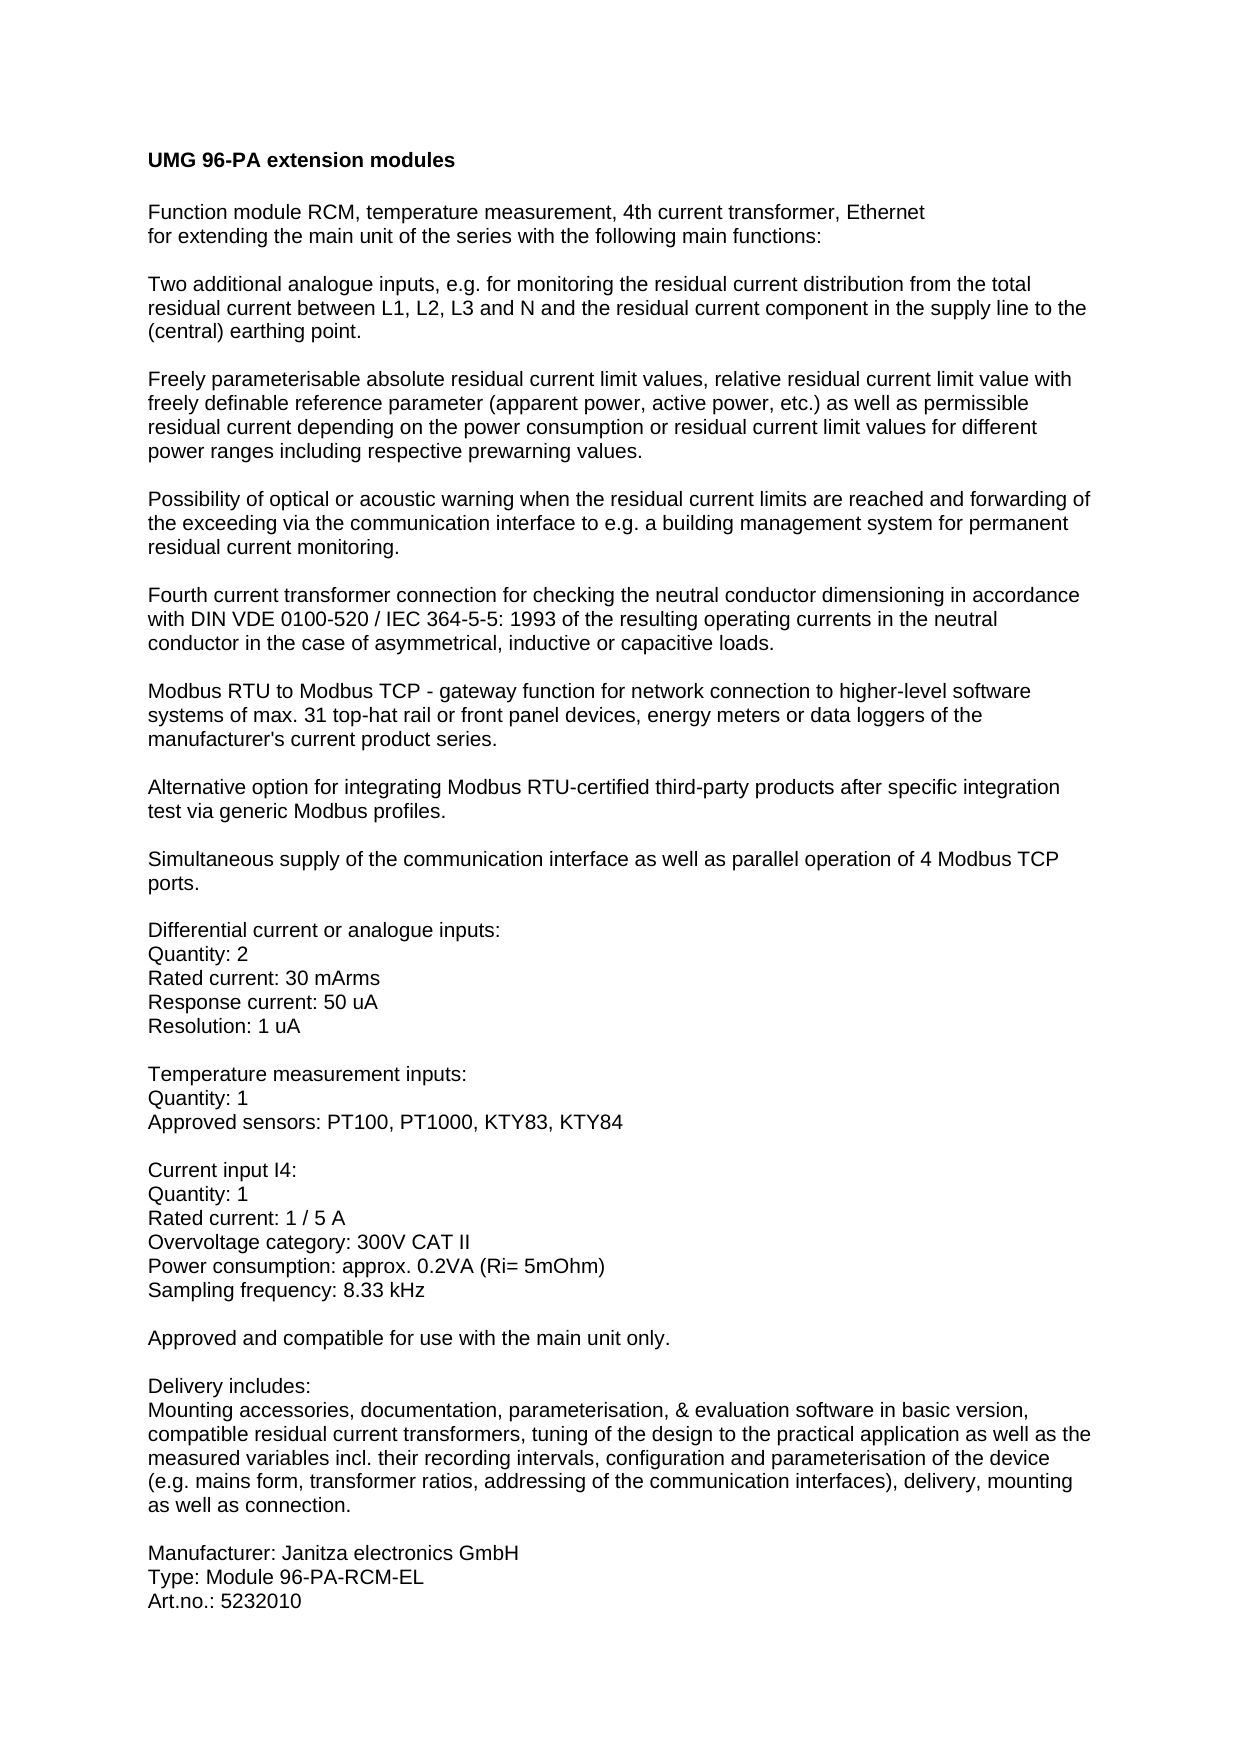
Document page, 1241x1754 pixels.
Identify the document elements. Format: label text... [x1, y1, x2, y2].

text Current input I4: [148, 1158, 1093, 1182]
text Possibility of optical or acoustic warning when the residual current limits are reached and forwarding of the exceeding via the communication interface to e.g. a building management system for permanent residual current monitoring. [148, 487, 1093, 559]
text Art.no.: 5232010 [148, 1589, 1093, 1613]
text Manufacturer: Janitza electronics GmbH [148, 1541, 1093, 1565]
text Quantity: 1 [148, 1182, 1093, 1206]
text Delivery includes: [148, 1373, 1093, 1397]
text Overvoltage category: 300V CAT II [148, 1230, 1093, 1254]
text Mounting accessories, documentation, parameterisation, & evaluation software in basic version, compatible residual current transformers, tuning of the design to the practical application as well as the measured variables incl. their recording intervals, configuration and parameterisation of the device (e.g. mains form, transformer ratios, addressing of the communication interfaces), delivery, mounting as well as connection. [148, 1397, 1093, 1517]
text Response current: 50 uA [148, 990, 1093, 1014]
text Type: Module 96-PA-RCM-EL [148, 1565, 1093, 1589]
text Quantity: 2 [148, 942, 1093, 966]
text UMG 96-PA extension modules [148, 148, 1093, 172]
text Modbus RTU to Modbus TCP - gateway function for network connection to higher-level software systems of max. 31 top-hat rail or front panel devices, energy meters or data loggers of the manufacturer's current product series. [148, 679, 1093, 751]
text Fourth current transformer connection for checking the neutral conductor dimensioning in accordance with DIN VDE 0100-520 / IEC 364-5-5: 1993 of the resulting operating currents in the neutral conductor in the case of asymmetrical, inductive or capacitive loads. [148, 583, 1093, 655]
text Two additional analogue inputs, e.g. for monitoring the residual current distribution from the total residual current between L1, L2, L3 and N and the residual current component in the supply line to the (central) earthing point. [148, 271, 1093, 343]
text Approved and compatible for use with the main unit only. [148, 1326, 1093, 1349]
text Power consumption: approx. 0.2VA (Ri= 5mOhm) [148, 1254, 1093, 1278]
text Approved sensors: PT100, PT1000, KTY83, KTY84 [148, 1110, 1093, 1134]
text Quantity: 1 [148, 1086, 1093, 1110]
text Temperature measurement inputs: [148, 1062, 1093, 1086]
text Sampling frequency: 8.33 kHz [148, 1278, 1093, 1302]
text Simultaneous supply of the communication interface as well as parallel operation of 4 Modbus TCP ports. [148, 846, 1093, 894]
text Rated current: 30 mArms [148, 966, 1093, 990]
text Freely parameterisable absolute residual current limit values, relative residual current limit value with freely definable reference parameter (apparent power, active power, etc.) as well as permissible residual current depending on the power consumption or residual current limit values for different power ranges including respective prewarning values. [148, 367, 1093, 463]
text Resolution: 1 uA [148, 1014, 1093, 1038]
text Differential current or analogue inputs: [148, 918, 1093, 942]
text for extending the main unit of the series with the following main functions: [148, 223, 1093, 247]
text Rated current: 1 / 5 A [148, 1206, 1093, 1230]
text Function module RCM, temperature measurement, 4th current transformer, Ethernet [148, 199, 1093, 223]
text Alternative option for integrating Modbus RTU-certified third-party products after specific integration test via generic Modbus profiles. [148, 774, 1093, 822]
